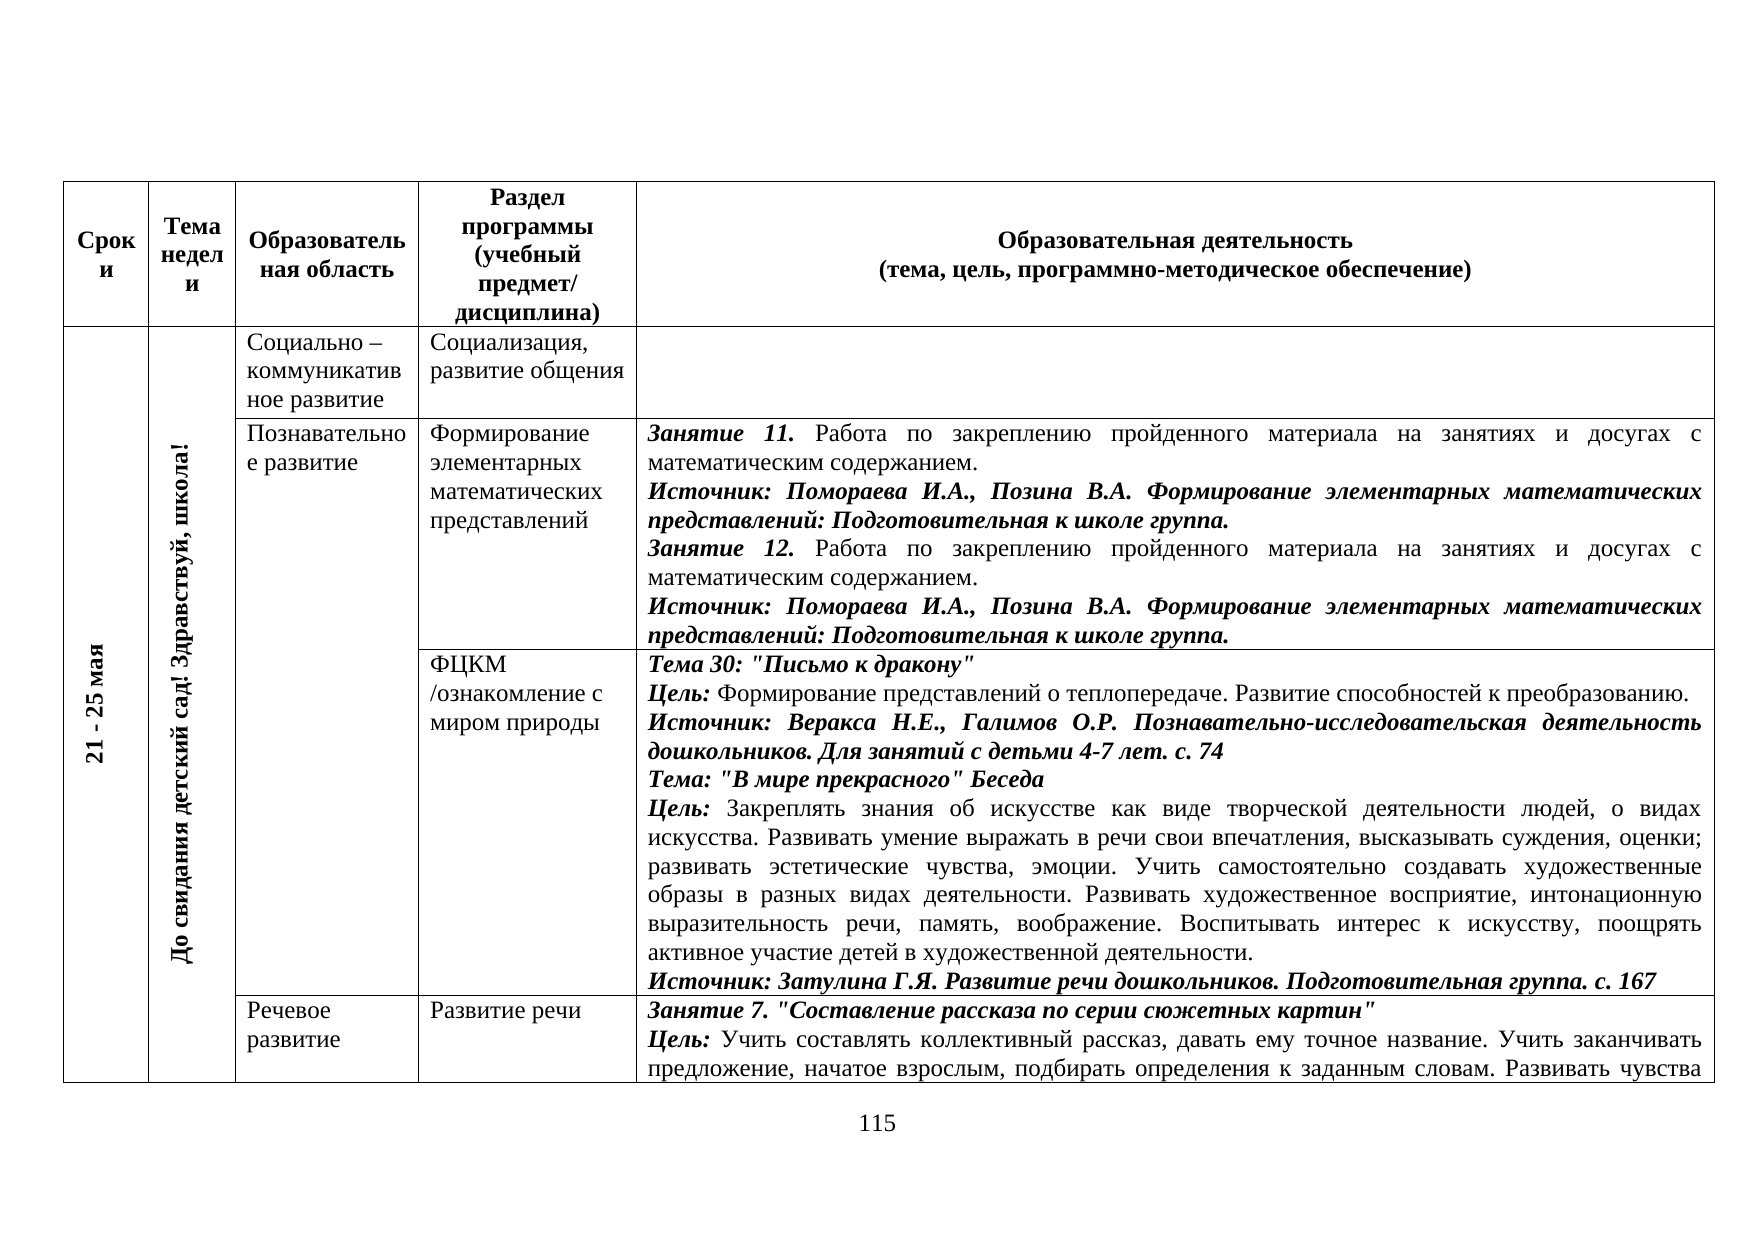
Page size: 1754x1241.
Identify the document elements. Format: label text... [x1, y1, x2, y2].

table_cell До свидания детский сад! Здравствуй, школа! [149, 327, 235, 1082]
table_cell Формирование элементарных математических представлений [419, 419, 636, 648]
table_header Образовательная деятельность (тема, цель, программно-методическое обеспечение) [637, 182, 1714, 326]
table_cell [637, 327, 1714, 417]
table_cell Социально –коммуникативное развитие [236, 327, 418, 417]
table_cell Тема 30: "Письмо к дракону" Цель: Формирование представлений о теплопередаче. Развитие способностей к преобразованию. Источник: Веракса Н.Е., Галимов О.Р. Познавательно-исследовательская деятельность дошкольников. Для занятий с детьми 4-7 лет. с. 74 Тема: "В мире прекрасного" Беседа Цель: Закреплять знания об искусстве как виде творческой деятельности людей, о видах искусства. Развивать умение выражать в речи свои впечатления, высказывать суждения, оценки; развивать эстетические чувства, эмоции. Учить самостоятельно создавать художественные образы в разных видах деятельности. Развивать художественное восприятие, интонационную выразительность речи, память, воображение. Воспитывать интерес к искусству, поощрять активное участие детей в художественной деятельности. Источник: Затулина Г.Я. Развитие речи дошкольников. Подготовительная группа. с. 167 [637, 650, 1714, 994]
table_cell Занятие 11. Работа по закреплению пройденного материала на занятиях и досугах с математическим содержанием. Источник: Помораева И.А., Позина В.А. Формирование элементарных математических представлений: Подготовительная к школе группа. Занятие 12. Работа по закреплению пройденного материала на занятиях и досугах с математическим содержанием. Источник: Помораева И.А., Позина В.А. Формирование элементарных математических представлений: Подготовительная к школе группа. [637, 419, 1714, 648]
table_header Тема недели [149, 182, 235, 326]
table_cell Познавательное развитие [236, 419, 418, 994]
table_header Раздел программы (учебный предмет/ дисциплина) [419, 182, 636, 326]
table_cell ФЦКМ /ознакомление с миром природы [419, 650, 636, 994]
table_header Образовательная область [236, 182, 418, 326]
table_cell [637, 996, 1714, 1082]
table_cell Социализация, развитие общения [419, 327, 636, 417]
table_cell 21 - 25 мая [64, 327, 148, 1082]
table_header Сроки [64, 182, 148, 326]
table_cell Речевое развитие [236, 996, 418, 1082]
table_cell Развитие речи [419, 996, 636, 1082]
